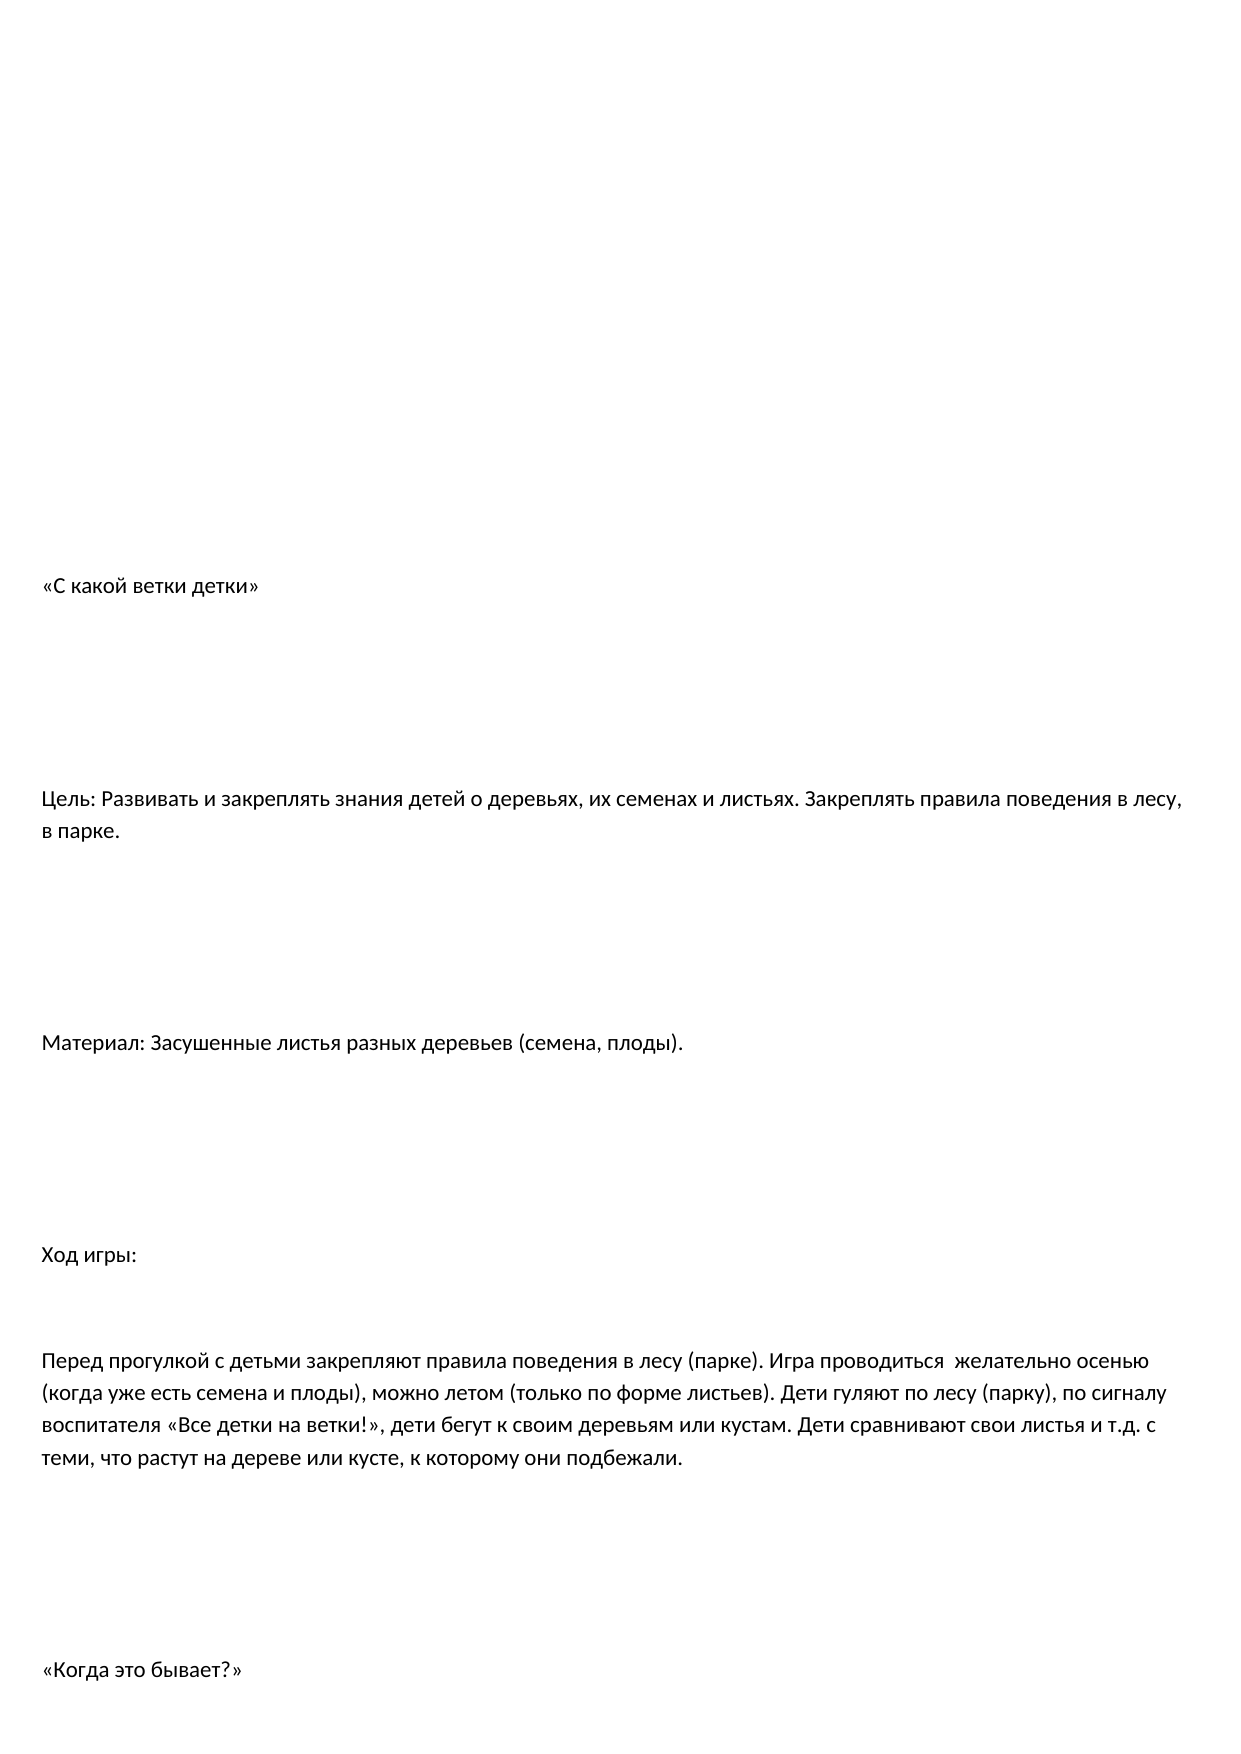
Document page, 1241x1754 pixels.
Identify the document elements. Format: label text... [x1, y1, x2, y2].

text «Когда это бывает?» [41, 1655, 1199, 1683]
text Ход игры: [41, 1240, 1199, 1268]
text Цель: Развивать и закреплять знания детей о деревьях, их семенах и листьях. Закреплять правила поведения в лесу, в парке. [41, 784, 1199, 844]
text «С какой ветки детки» [41, 572, 1199, 599]
text Перед прогулкой с детьми закрепляют правила поведения в лесу (парке). Игра проводиться желательно осенью (когда уже есть семена и плоды), можно летом (только по форме листьев). Дети гуляют по лесу (парку), по сигналу воспитателя «Все детки на ветки!», дети бегут к своим деревьям или кустам. Дети сравнивают свои листья и т.д. с теми, что растут на дереве или кусте, к которому они подбежали. [41, 1346, 1199, 1471]
text Материал: Засушенные листья разных деревьев (семена, плоды). [41, 1028, 1199, 1056]
